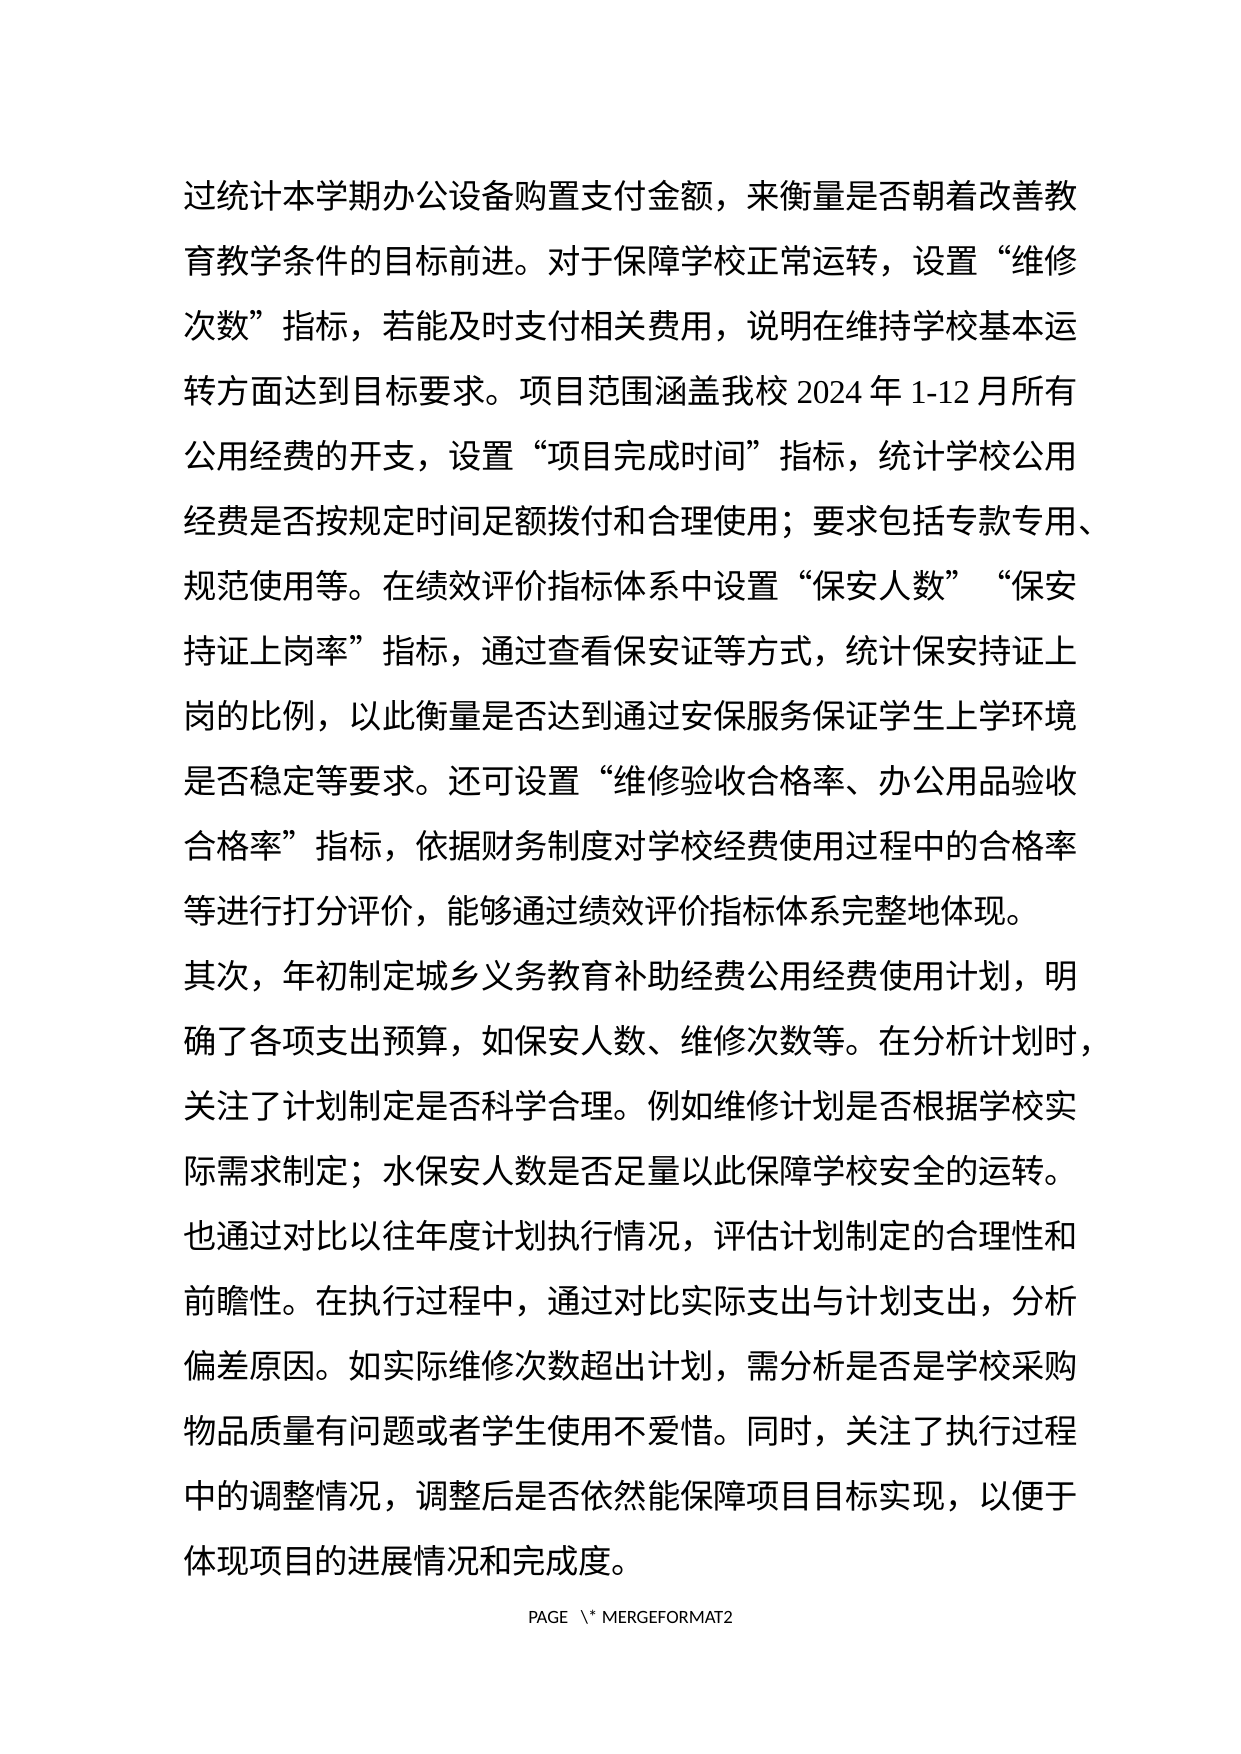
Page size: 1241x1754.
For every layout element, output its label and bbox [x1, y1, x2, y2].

text [183, 162, 1078, 1592]
